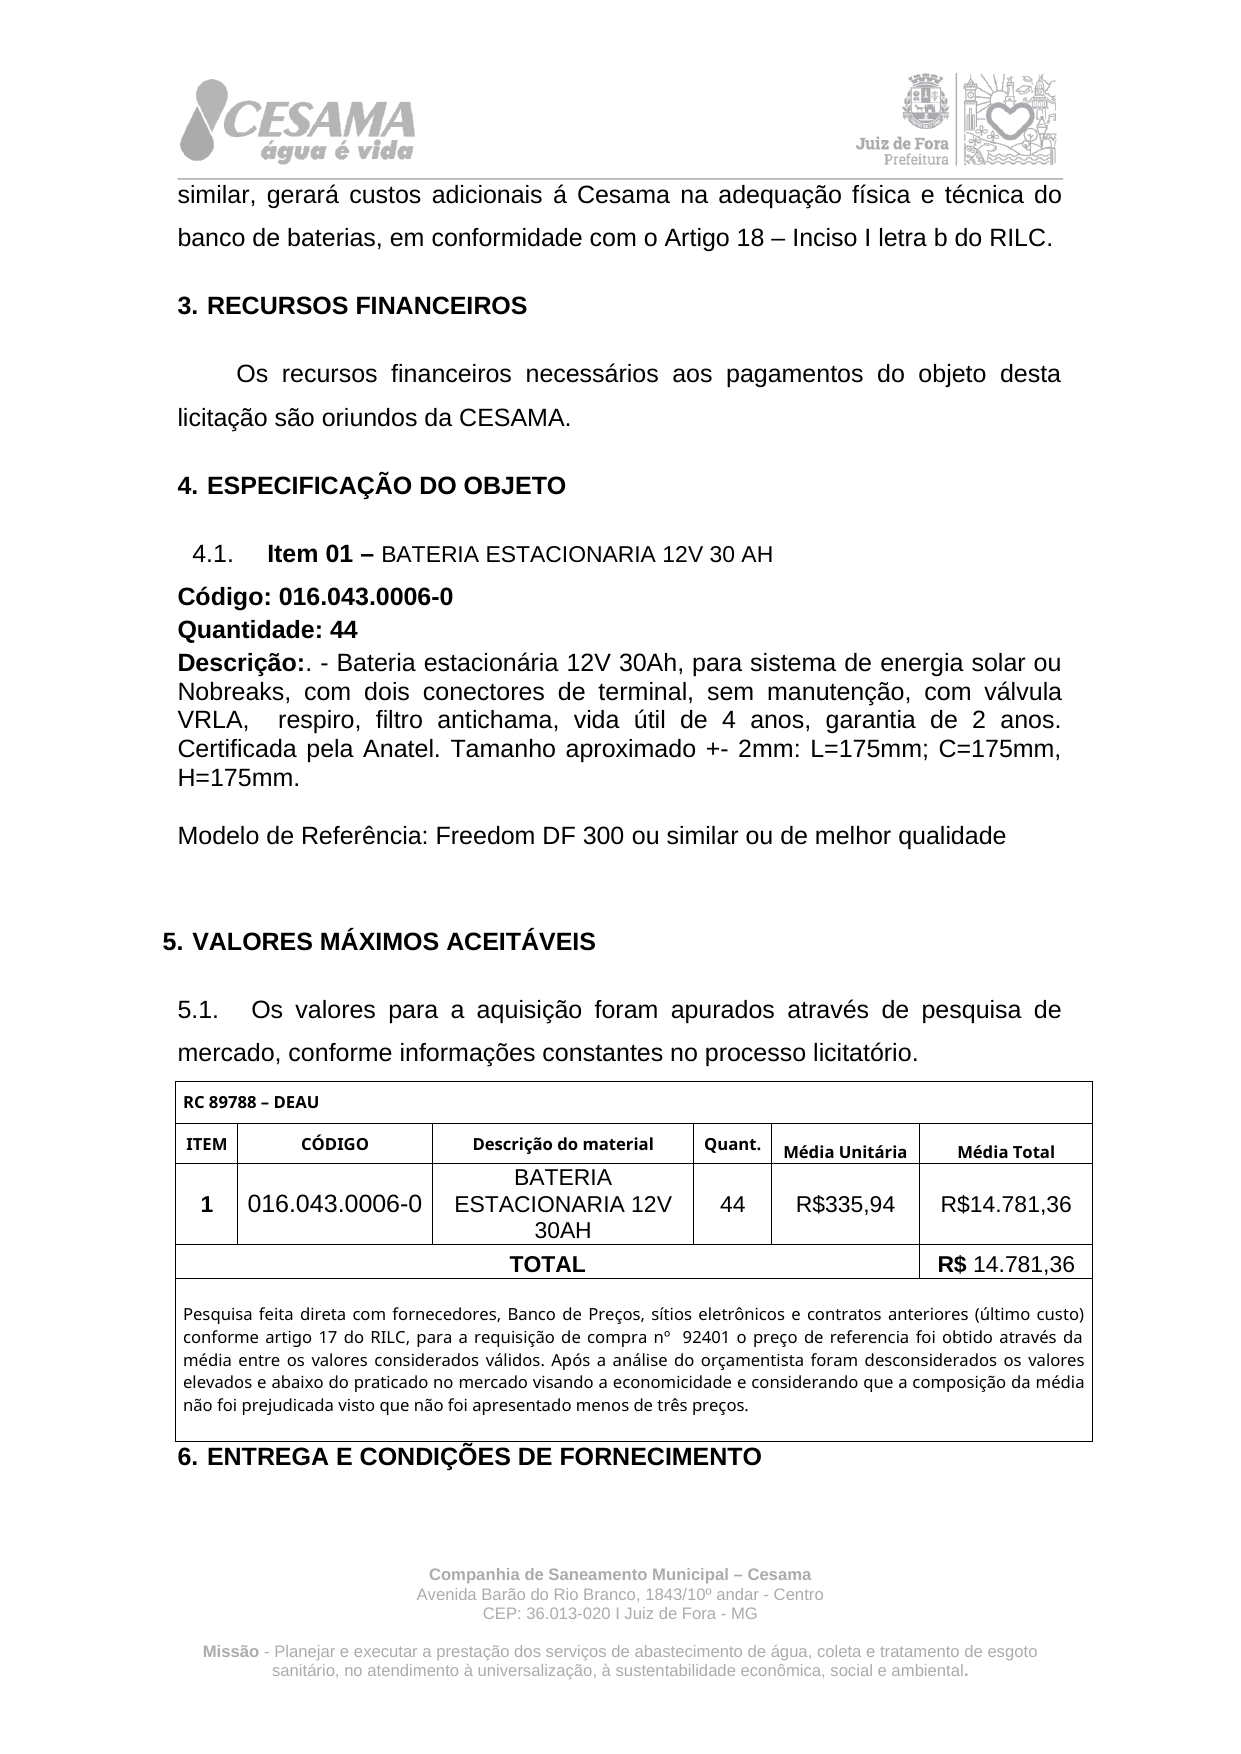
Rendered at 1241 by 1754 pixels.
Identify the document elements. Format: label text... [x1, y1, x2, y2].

table_header RC 89788 – DEAU [176, 1082, 1092, 1123]
list RECURSOS FINANCEIROS [177, 291, 1063, 320]
table_cell 016.043.0006-0 [238, 1164, 432, 1243]
text Quantidade: 44 [177, 615, 1063, 644]
table_cell 1 [176, 1164, 237, 1243]
table_cell R$ 14.781,36 [920, 1245, 1092, 1277]
list VALORES MÁXIMOS ACEITÁVEIS [162, 926, 1063, 955]
table_cell R$335,94 [772, 1164, 919, 1243]
table_cell ITEM [176, 1124, 237, 1163]
table_cell CÓDIGO [238, 1124, 432, 1163]
table_cell TOTAL [176, 1245, 919, 1277]
text Descrição:. - Bateria estacionária 12V 30Ah, para sistema de energia solar ou Nobreaks, com dois conectores de terminal, sem manutenção, com válvula VRLA, respiro, filtro antichama, vida útil de 4 anos, garantia de 2 anos. Certificada pela Anatel. Tamanho aproximado +- 2mm: L=175mm; C=175mm, H=175mm. [177, 648, 1063, 792]
list ENTREGA E CONDIÇÕES DE FORNECIMENTO [177, 1442, 1063, 1471]
table_cell BATERIA ESTACIONARIA 12V 30AH [433, 1164, 693, 1243]
picture [177, 73, 1064, 180]
table_cell Média Unitária [772, 1124, 919, 1163]
list ESPECIFICAÇÃO DO OBJETO [177, 471, 1063, 499]
table_cell Quant. [694, 1124, 771, 1163]
table_cell Pesquisa feita direta com fornecedores, Banco de Preços, sítios eletrônicos e contratos anteriores (último custo) conforme artigo 17 do RILC, para a requisição de compra nº 92401 o preço de referencia foi obtido através da média entre os valores considerados válidos. Após a análise do orçamentista foram desconsiderados os valores elevados e abaixo do praticado no mercado visando a economicidade e considerando que a composição da média não foi prejudicada visto que não foi apresentado menos de três preços. [176, 1279, 1092, 1441]
table_cell R$14.781,36 [920, 1164, 1092, 1243]
list Item 01 – BATERIA ESTACIONARIA 12V 30 AH [192, 539, 1063, 567]
list Os valores para a aquisição foram apurados através de pesquisa de mercado, conforme informações constantes no processo licitatório. [177, 994, 1063, 1066]
table_cell Descrição do material [433, 1124, 693, 1163]
table_cell Média Total [920, 1124, 1092, 1163]
table_cell 44 [694, 1164, 771, 1243]
text Modelo de Referência: Freedom DF 300 ou similar ou de melhor qualidade [177, 821, 1063, 849]
text Código: 016.043.0006-0 [177, 582, 1063, 611]
text Os recursos financeiros necessários aos pagamentos do objeto desta licitação são oriundos da CESAMA. [177, 359, 1063, 431]
